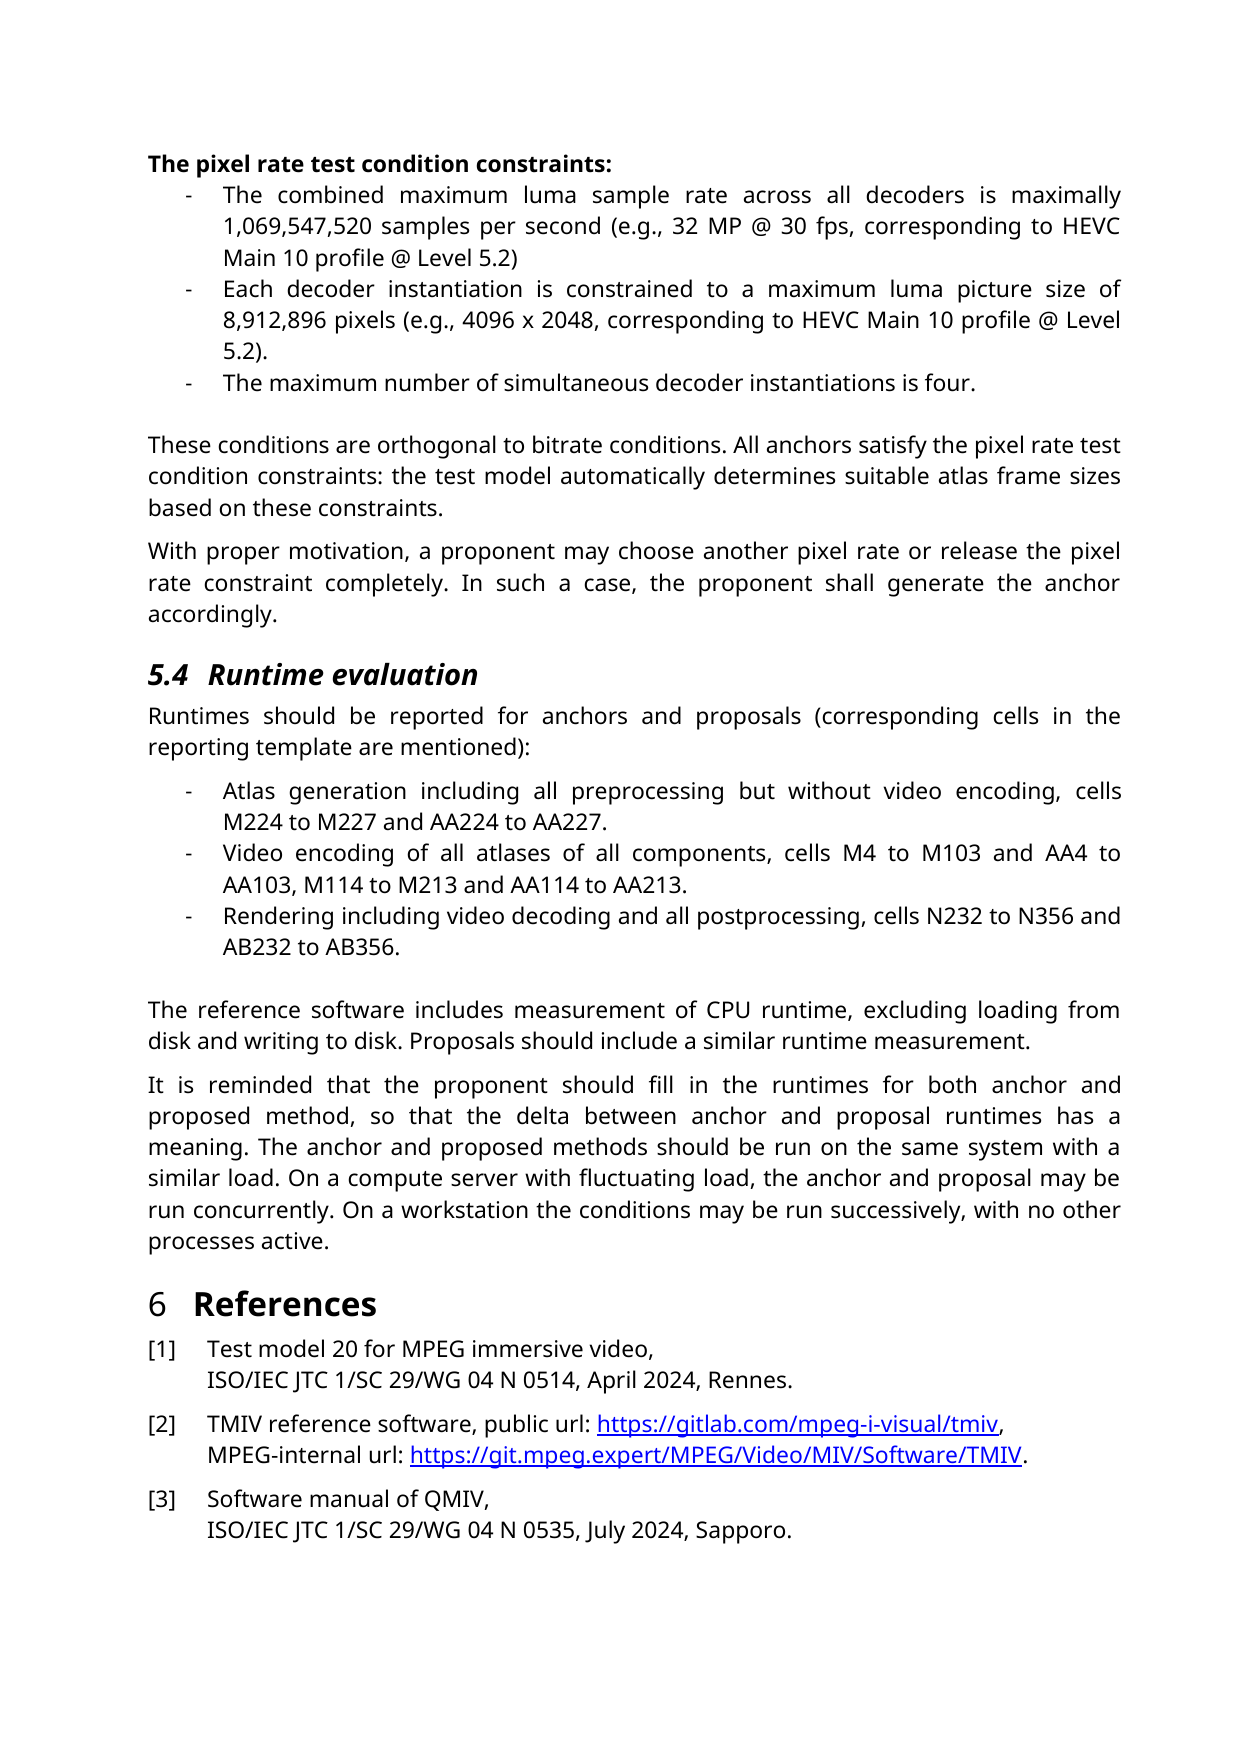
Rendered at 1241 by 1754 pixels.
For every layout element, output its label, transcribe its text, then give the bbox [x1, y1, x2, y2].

text The reference software includes measurement of CPU runtime, excluding loading from disk and writing to disk. Proposals should include a similar runtime measurement. [148, 994, 1122, 1056]
text It is reminded that the proponent should fill in the runtimes for both anchor and proposed method, so that the delta between anchor and proposal runtimes has a meaning. The anchor and proposed methods should be run on the same system with a similar load. On a compute server with fluctuating load, the anchor and proposal may be run concurrently. On a workstation the conditions may be run successively, with no other processes active. [148, 1069, 1122, 1256]
list Atlas generation including all preprocessing but without video encoding, cells M224 to M227 and AA224 to AA227. [185, 775, 1122, 837]
list The combined maximum luma sample rate across all decoders is maximally 1,069,547,520 samples per second (e.g., 32 MP @ 30 fps, corresponding to HEVC Main 10 profile @ Level 5.2) [185, 179, 1122, 273]
list Each decoder instantiation is constrained to a maximum luma picture size of 8,912,896 pixels (e.g., 4096 x 2048, corresponding to HEVC Main 10 profile @ Level 5.2). [185, 273, 1122, 366]
text Runtimes should be reported for anchors and proposals (corresponding cells in the reporting template are mentioned): [148, 700, 1122, 762]
text These conditions are orthogonal to bitrate conditions. All anchors satisfy the pixel rate test condition constraints: the test model automatically determines suitable atlas frame sizes based on these constraints. [148, 429, 1122, 523]
list Rendering including video decoding and all postprocessing, cells N232 to N356 and AB232 to AB356. [185, 900, 1122, 962]
text The pixel rate test condition constraints: [148, 148, 1122, 179]
list References [148, 1281, 1122, 1327]
list Runtime evaluation [148, 654, 1122, 694]
text [1] Test model 20 for MPEG immersive video, ISO/IEC JTC 1/SC 29/WG 04 N 0514, April 2024, Rennes. [148, 1333, 1122, 1395]
text With proper motivation, a proponent may choose another pixel rate or release the pixel rate constraint completely. In such a case, the proponent shall generate the anchor accordingly. [148, 535, 1122, 629]
text [2] TMIV reference software, public url: https://gitlab.com/mpeg-i-visual/tmiv, MPEG-internal url: https://git.mpeg.expert/MPEG/Video/MIV/Software/TMIV. [148, 1408, 1122, 1470]
text [3] Software manual of QMIV, ISO/IEC JTC 1/SC 29/WG 04 N 0535, July 2024, Sapporo. [148, 1483, 1122, 1545]
list Video encoding of all atlases of all components, cells M4 to M103 and AA4 to AA103, M114 to M213 and AA114 to AA213. [185, 837, 1122, 900]
list The maximum number of simultaneous decoder instantiations is four. [185, 366, 1122, 398]
